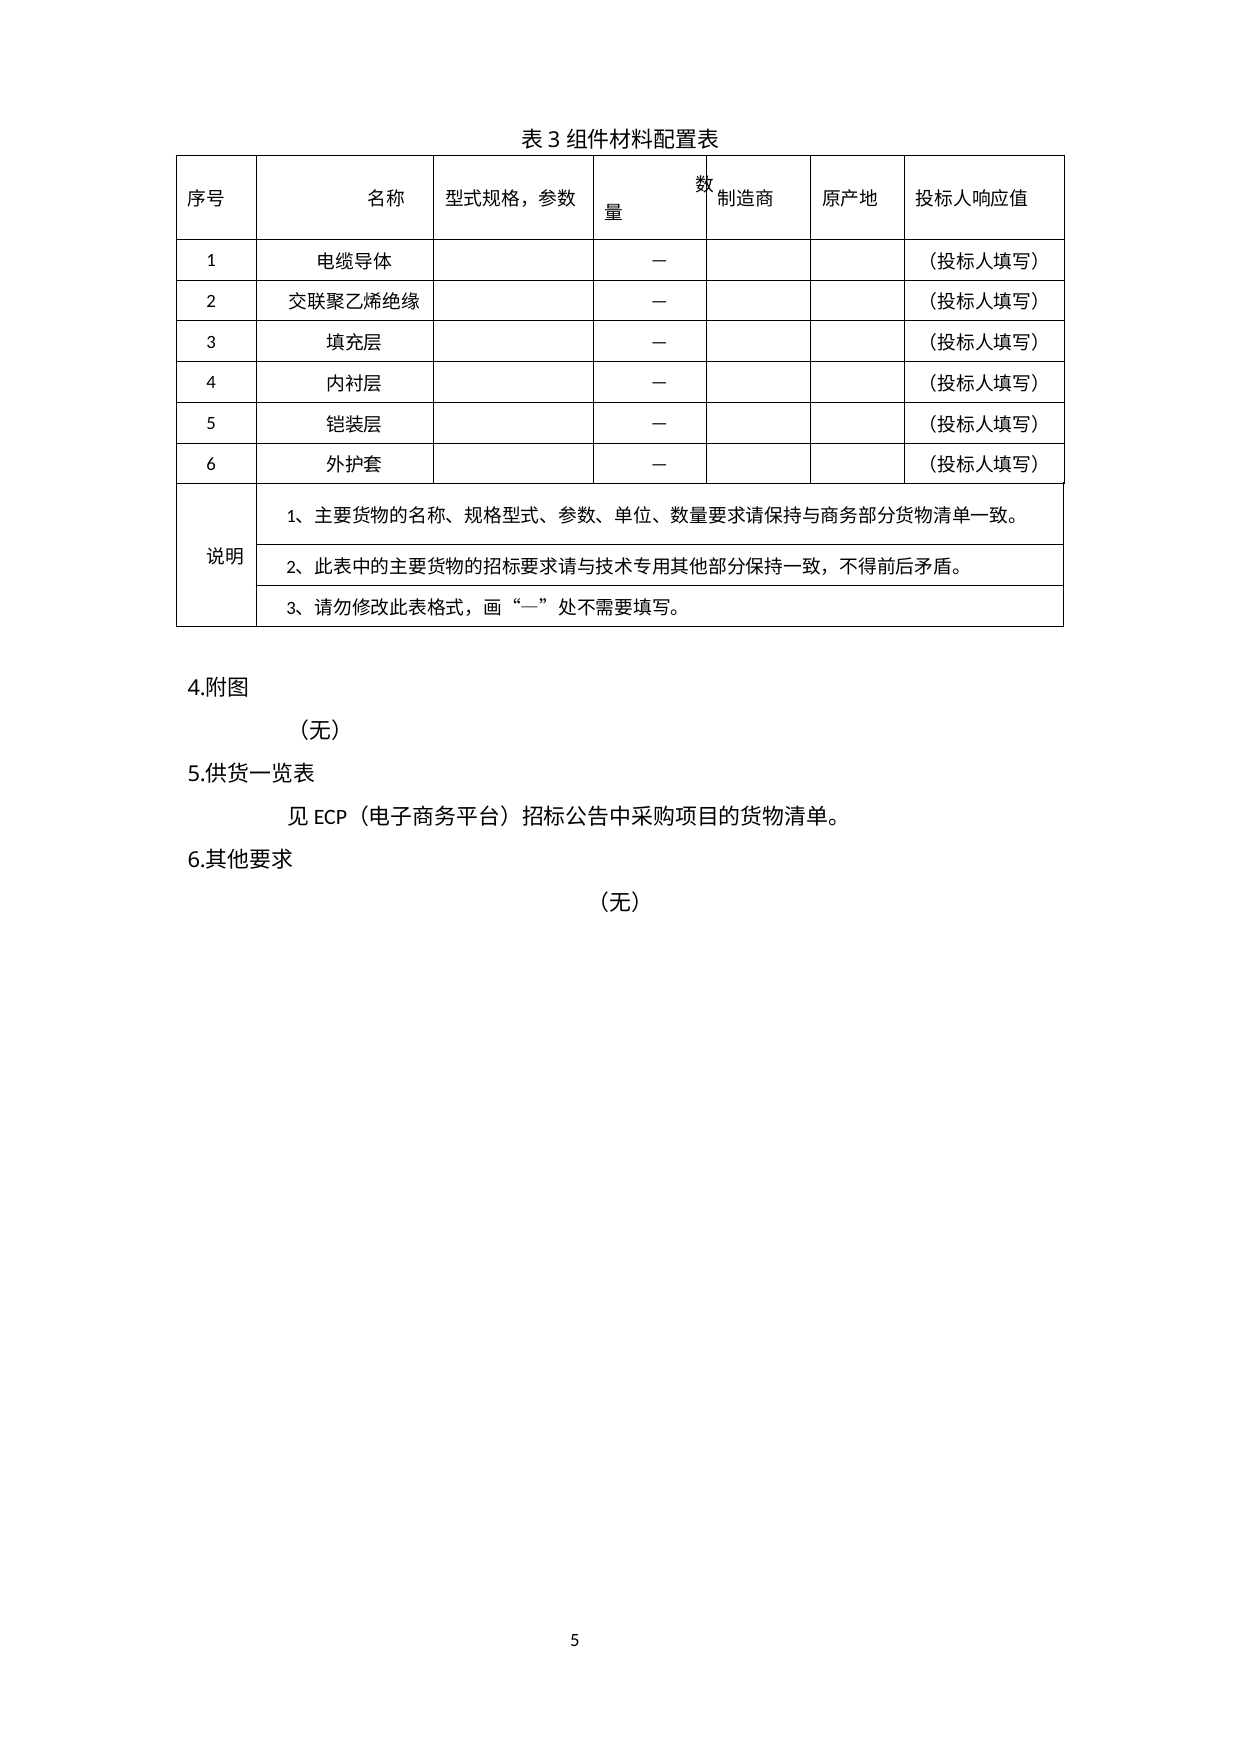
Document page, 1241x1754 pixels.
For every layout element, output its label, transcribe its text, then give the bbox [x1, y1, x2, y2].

table_cell 1、主要货物的名称、规格型式、参数、单位、数量要求请保持与商务部分货物清单一致。 [257, 484, 1063, 544]
table_cell 交联聚乙烯绝缘 [257, 281, 433, 320]
table_cell [811, 281, 904, 320]
subtitle 6.其他要求 [187, 841, 1053, 874]
table_cell 外护套 [257, 444, 433, 483]
table_cell — [594, 403, 706, 443]
table_cell — [594, 281, 706, 320]
table_cell [434, 240, 593, 280]
table_header 型式规格，参数 [434, 156, 593, 239]
table_cell 3 [177, 321, 256, 361]
table_header 名称 [257, 156, 433, 239]
subtitle 5.供货一览表 [187, 756, 1053, 788]
table_cell [434, 362, 593, 402]
table_cell [707, 281, 810, 320]
table_cell 2、此表中的主要货物的招标要求请与技术专用其他部分保持一致，不得前后矛盾。 [257, 545, 1063, 585]
table_cell 1 [177, 240, 256, 280]
table_cell （投标人填写） [905, 240, 1064, 280]
table_cell — [594, 321, 706, 361]
table_cell （投标人填写） [905, 403, 1064, 443]
text 表3 组件材料配置表 [187, 122, 1053, 154]
subtitle （无）第二部分 10kV三芯专用技术规范 [187, 884, 1053, 917]
table_cell （投标人填写） [905, 321, 1064, 361]
table_header 投标人响应值 [905, 156, 1064, 239]
table_cell [434, 403, 593, 443]
table_cell 6 [177, 444, 256, 483]
table_cell [811, 403, 904, 443]
table_header 原产地 [811, 156, 904, 239]
table_cell [707, 362, 810, 402]
table_cell — [594, 362, 706, 402]
table_cell — [594, 240, 706, 280]
table_cell [811, 240, 904, 280]
table_cell [707, 444, 810, 483]
table_cell 2 [177, 281, 256, 320]
table_cell — [594, 444, 706, 483]
table_header 序号 [177, 156, 256, 239]
table_cell [811, 444, 904, 483]
table_cell （投标人填写） [905, 362, 1064, 402]
table_header 数量 [594, 156, 706, 239]
table_cell [707, 403, 810, 443]
table_cell （投标人填写） [905, 444, 1064, 483]
table_cell 3、请勿修改此表格式，画“—”处不需要填写。 [257, 586, 1063, 626]
table_cell [707, 321, 810, 361]
table_cell 4 [177, 362, 256, 402]
table_cell [811, 321, 904, 361]
table_cell [434, 321, 593, 361]
table_cell （投标人填写） [905, 281, 1064, 320]
table_cell 铠装层 [257, 403, 433, 443]
table_cell 填充层 [257, 321, 433, 361]
text 见ECP（电子商务平台）招标公告中采购项目的货物清单。 [187, 798, 1053, 831]
table_cell [434, 444, 593, 483]
table_cell [707, 240, 810, 280]
table_cell 内衬层 [257, 362, 433, 402]
table_cell 说明 [177, 484, 256, 626]
text （无） [187, 713, 1053, 745]
table_cell [434, 281, 593, 320]
table_cell 5 [177, 403, 256, 443]
subtitle 4.附图 [187, 670, 1053, 702]
table_cell 电缆导体 [257, 240, 433, 280]
table_cell [811, 362, 904, 402]
table_header 制造商 [707, 156, 810, 239]
